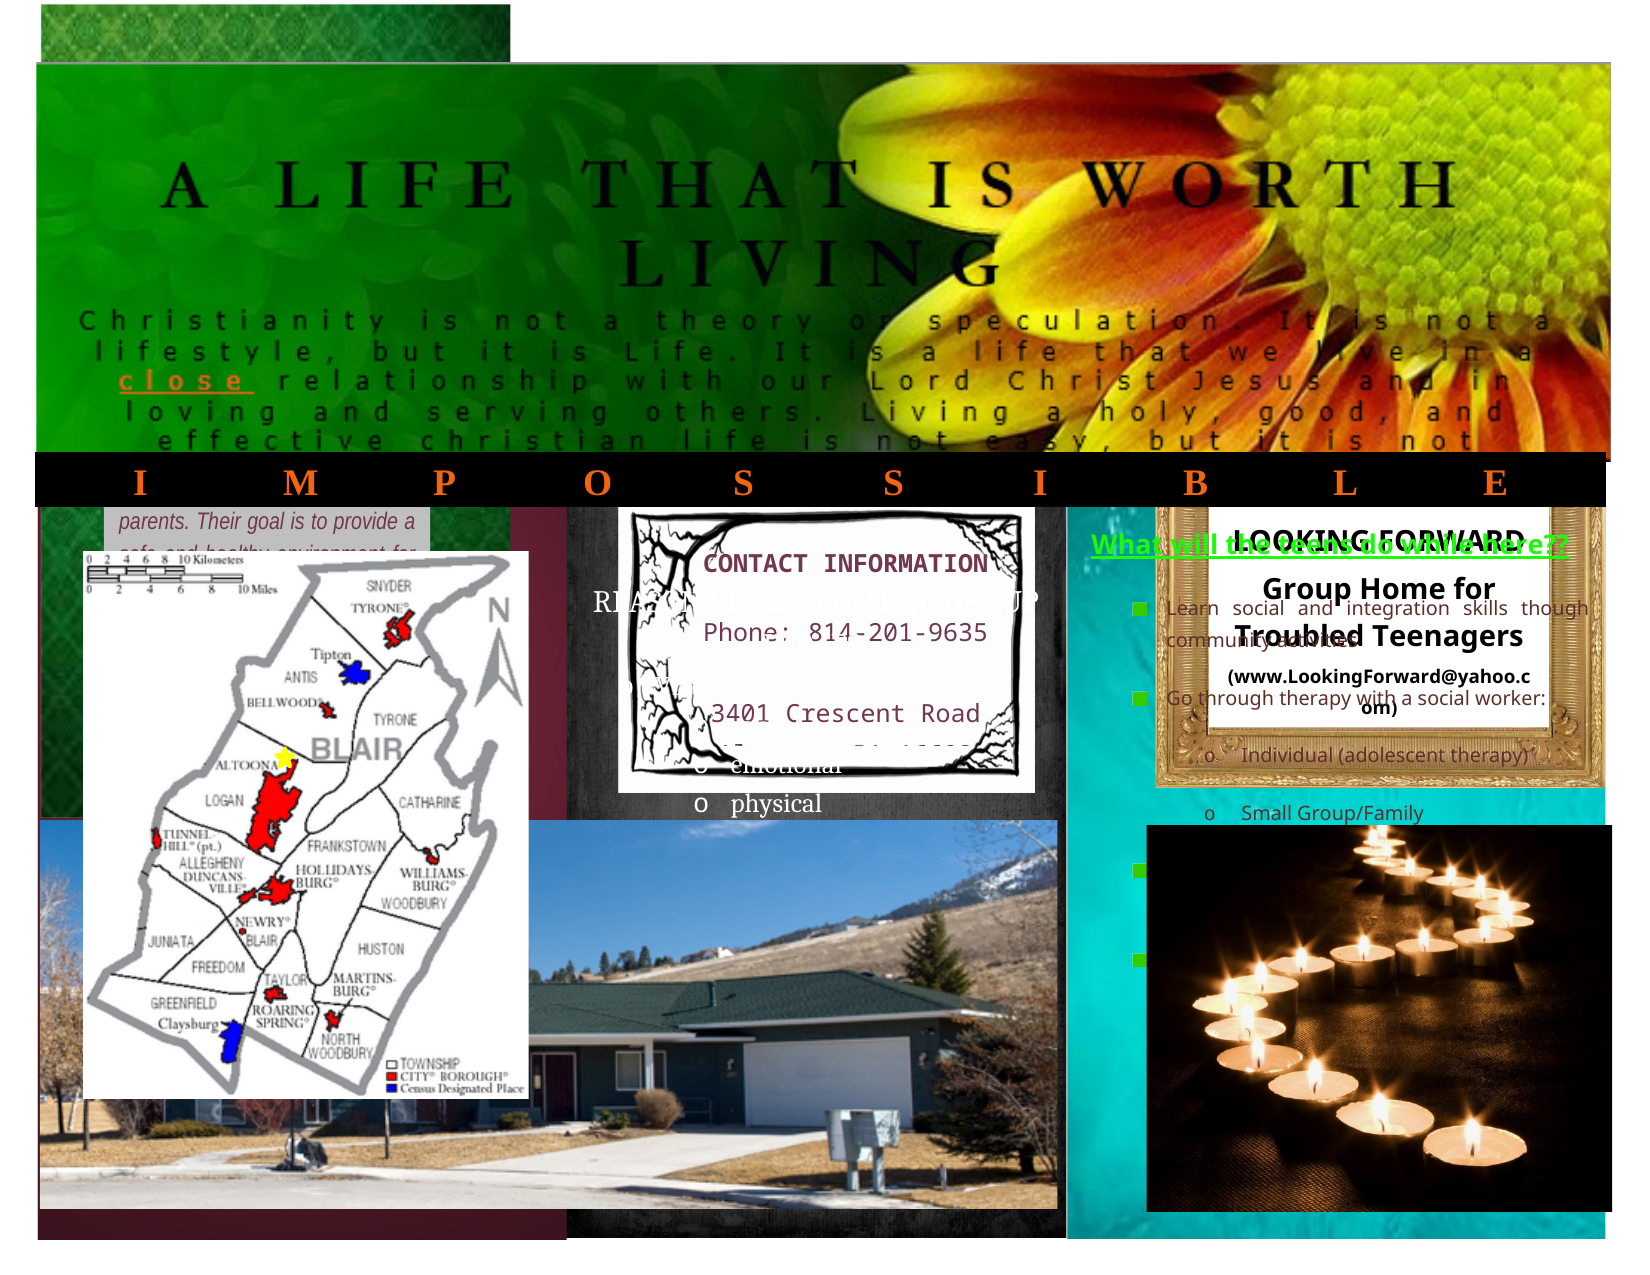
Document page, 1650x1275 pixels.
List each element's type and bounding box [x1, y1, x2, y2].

picture [1068, 507, 1613, 1239]
picture [36, 5, 1611, 462]
picture [38, 507, 1067, 1239]
picture [634, 597, 640, 604]
